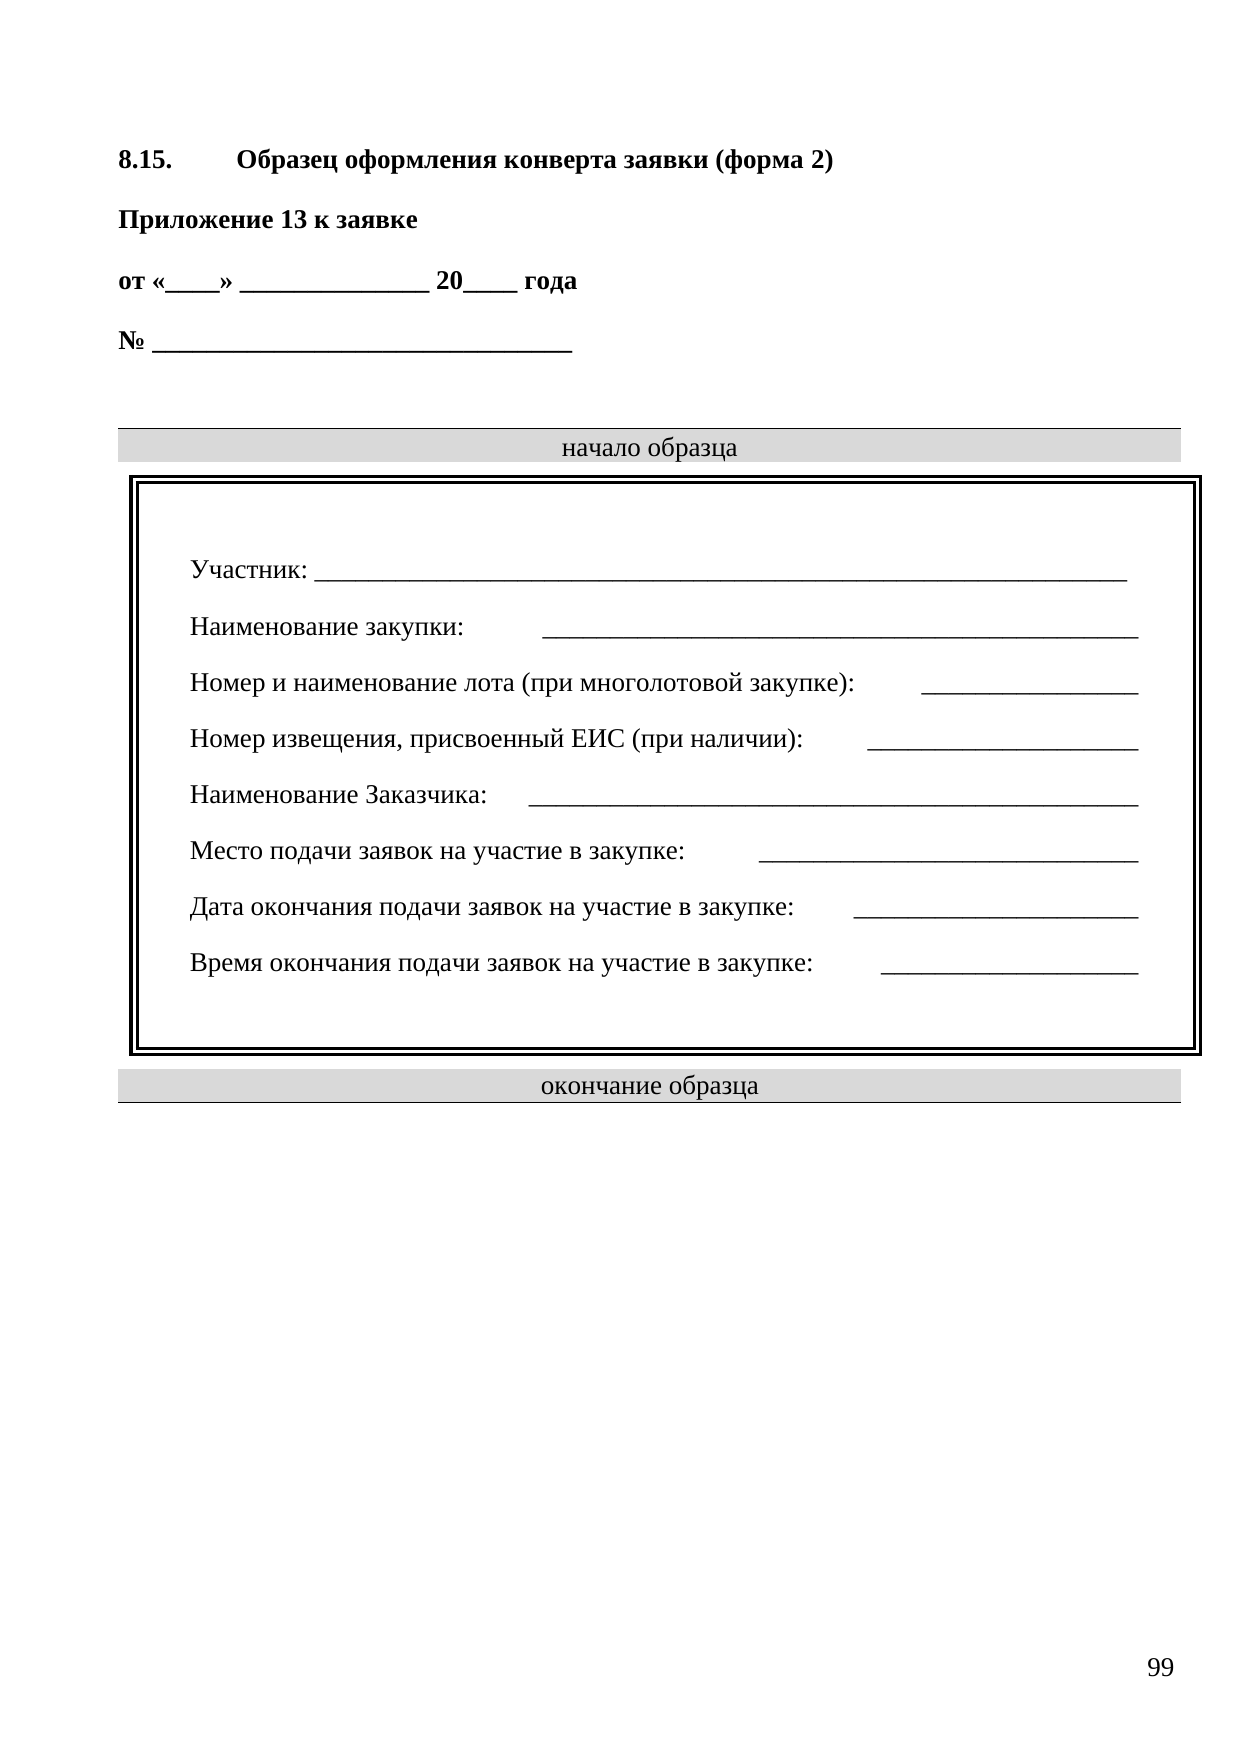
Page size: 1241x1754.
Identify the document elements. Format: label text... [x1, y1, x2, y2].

text № _______________________________ [118, 324, 1181, 355]
text от «____» ______________ 20____ года [118, 264, 1181, 295]
text начало образца [118, 429, 1181, 462]
table_header Участник: ____________________________________________________________ Наименование закупки: ____________________________________________ Номер и наименование лота (при многолотовой закупке): ________________ Номер извещения, присвоенный ЕИС (при наличии): ____________________ Наименование Заказчика: _____________________________________________ Место подачи заявок на участие в закупке: ____________________________ Дата окончания подачи заявок на участие в закупке: _____________________ Время окончания подачи заявок на участие в закупке: ___________________ [134, 478, 1197, 1047]
text Приложение 13 к заявке [118, 203, 1181, 234]
text Образец оформления конверта заявки (форма 2) [118, 143, 1181, 174]
text окончание образца [118, 1069, 1181, 1102]
